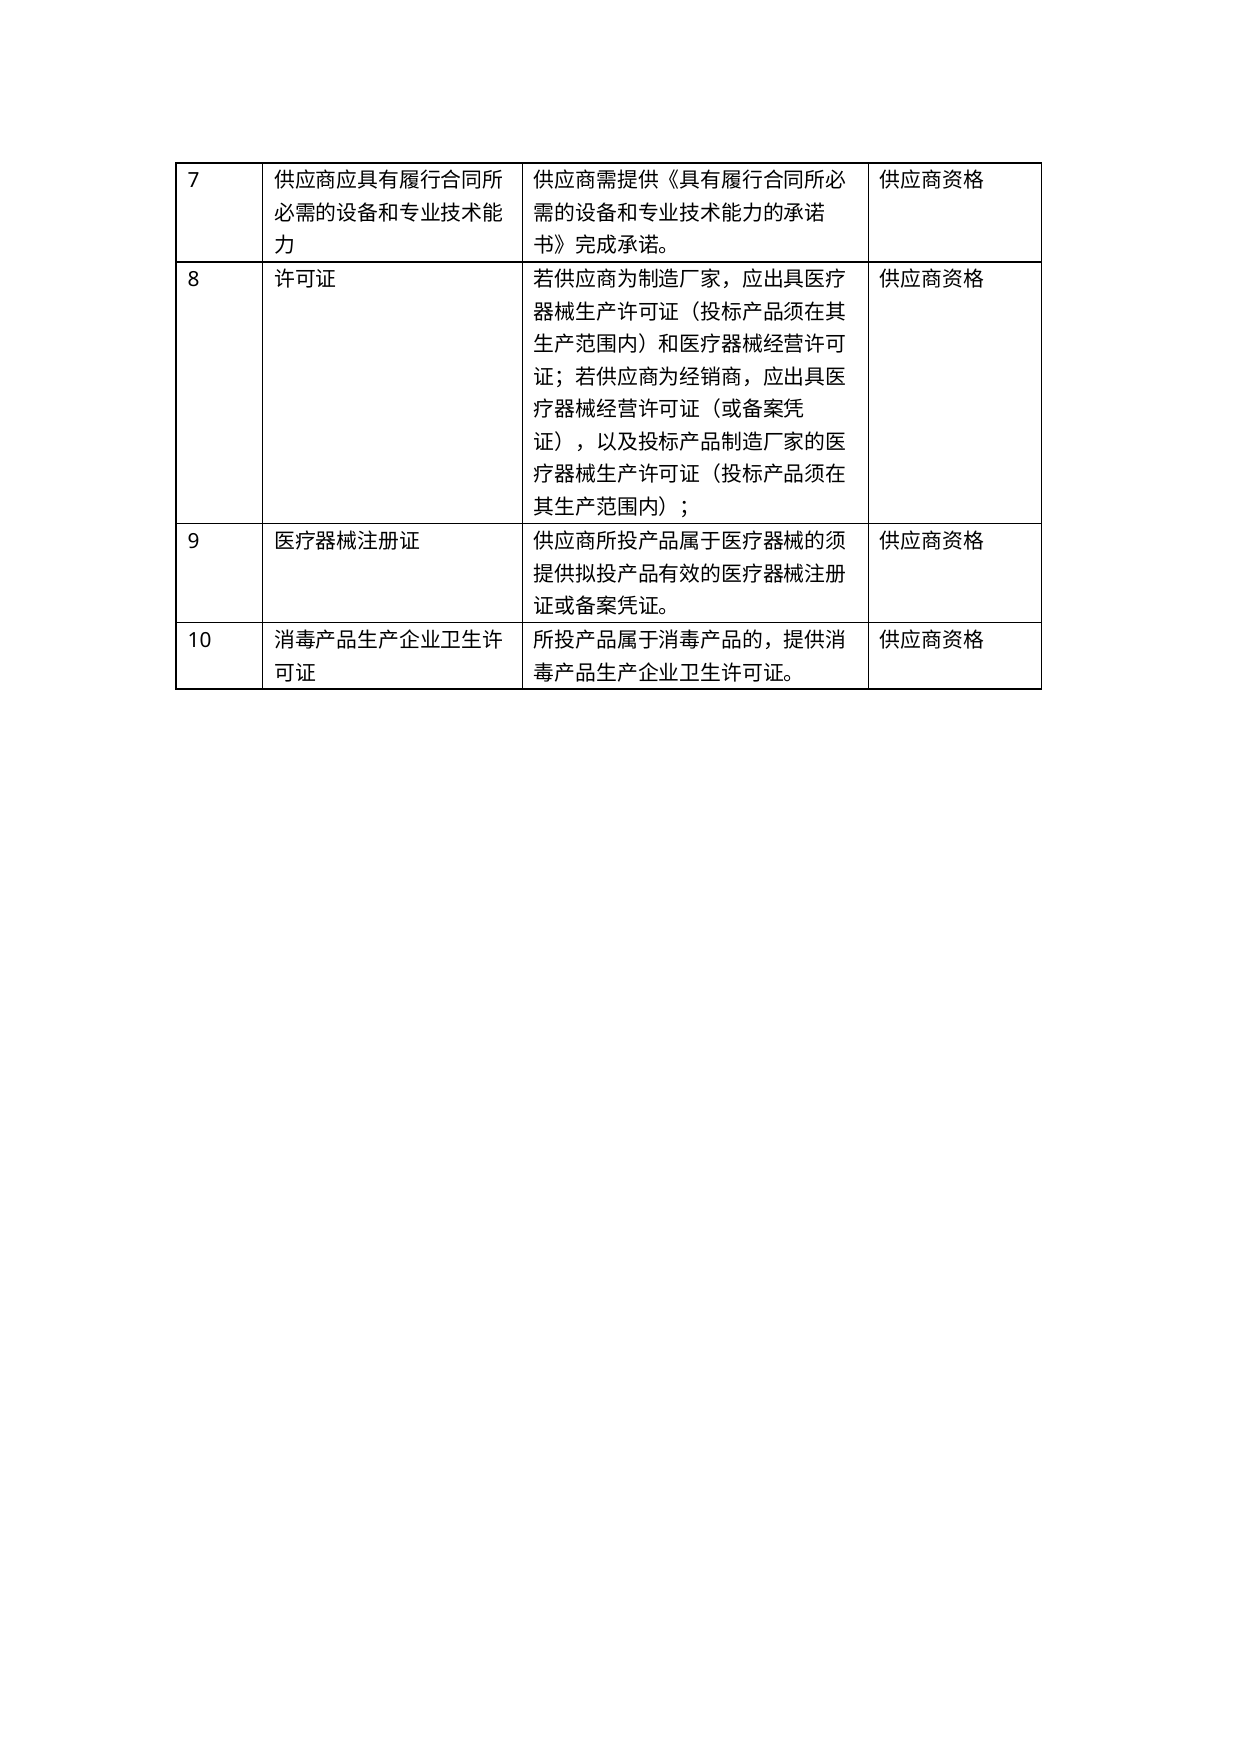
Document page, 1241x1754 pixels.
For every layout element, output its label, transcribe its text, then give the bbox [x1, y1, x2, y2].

table_cell 若供应商为制造厂家，应出具医疗器械生产许可证（投标产品须在其生产范围内）和医疗器械经营许可证；若供应商为经销商，应出具医疗器械经营许可证（或备案凭证），以及投标产品制造厂家的医疗器械生产许可证（投标产品须在其生产范围内）； [523, 263, 868, 523]
table_cell 8 [177, 263, 262, 523]
table_cell 消毒产品生产企业卫生许可证 [263, 623, 522, 688]
table_cell 供应商资格 [869, 164, 1041, 261]
table_cell 医疗器械注册证 [263, 524, 522, 622]
table_cell 供应商应具有履行合同所必需的设备和专业技术能力 [263, 164, 522, 261]
table_cell 许可证 [263, 263, 522, 523]
table_cell 供应商资格 [869, 524, 1041, 622]
table_cell 供应商所投产品属于医疗器械的须提供拟投产品有效的医疗器械注册证或备案凭证。 [523, 524, 868, 622]
table_cell 供应商需提供《具有履行合同所必需的设备和专业技术能力的承诺书》完成承诺。 [523, 164, 868, 261]
table_cell 7 [177, 164, 262, 261]
table_cell 供应商资格 [869, 623, 1041, 688]
table_cell 10 [177, 623, 262, 688]
table_cell 供应商资格 [869, 263, 1041, 523]
table_cell 所投产品属于消毒产品的，提供消毒产品生产企业卫生许可证。 [523, 623, 868, 688]
table_cell 9 [177, 524, 262, 622]
